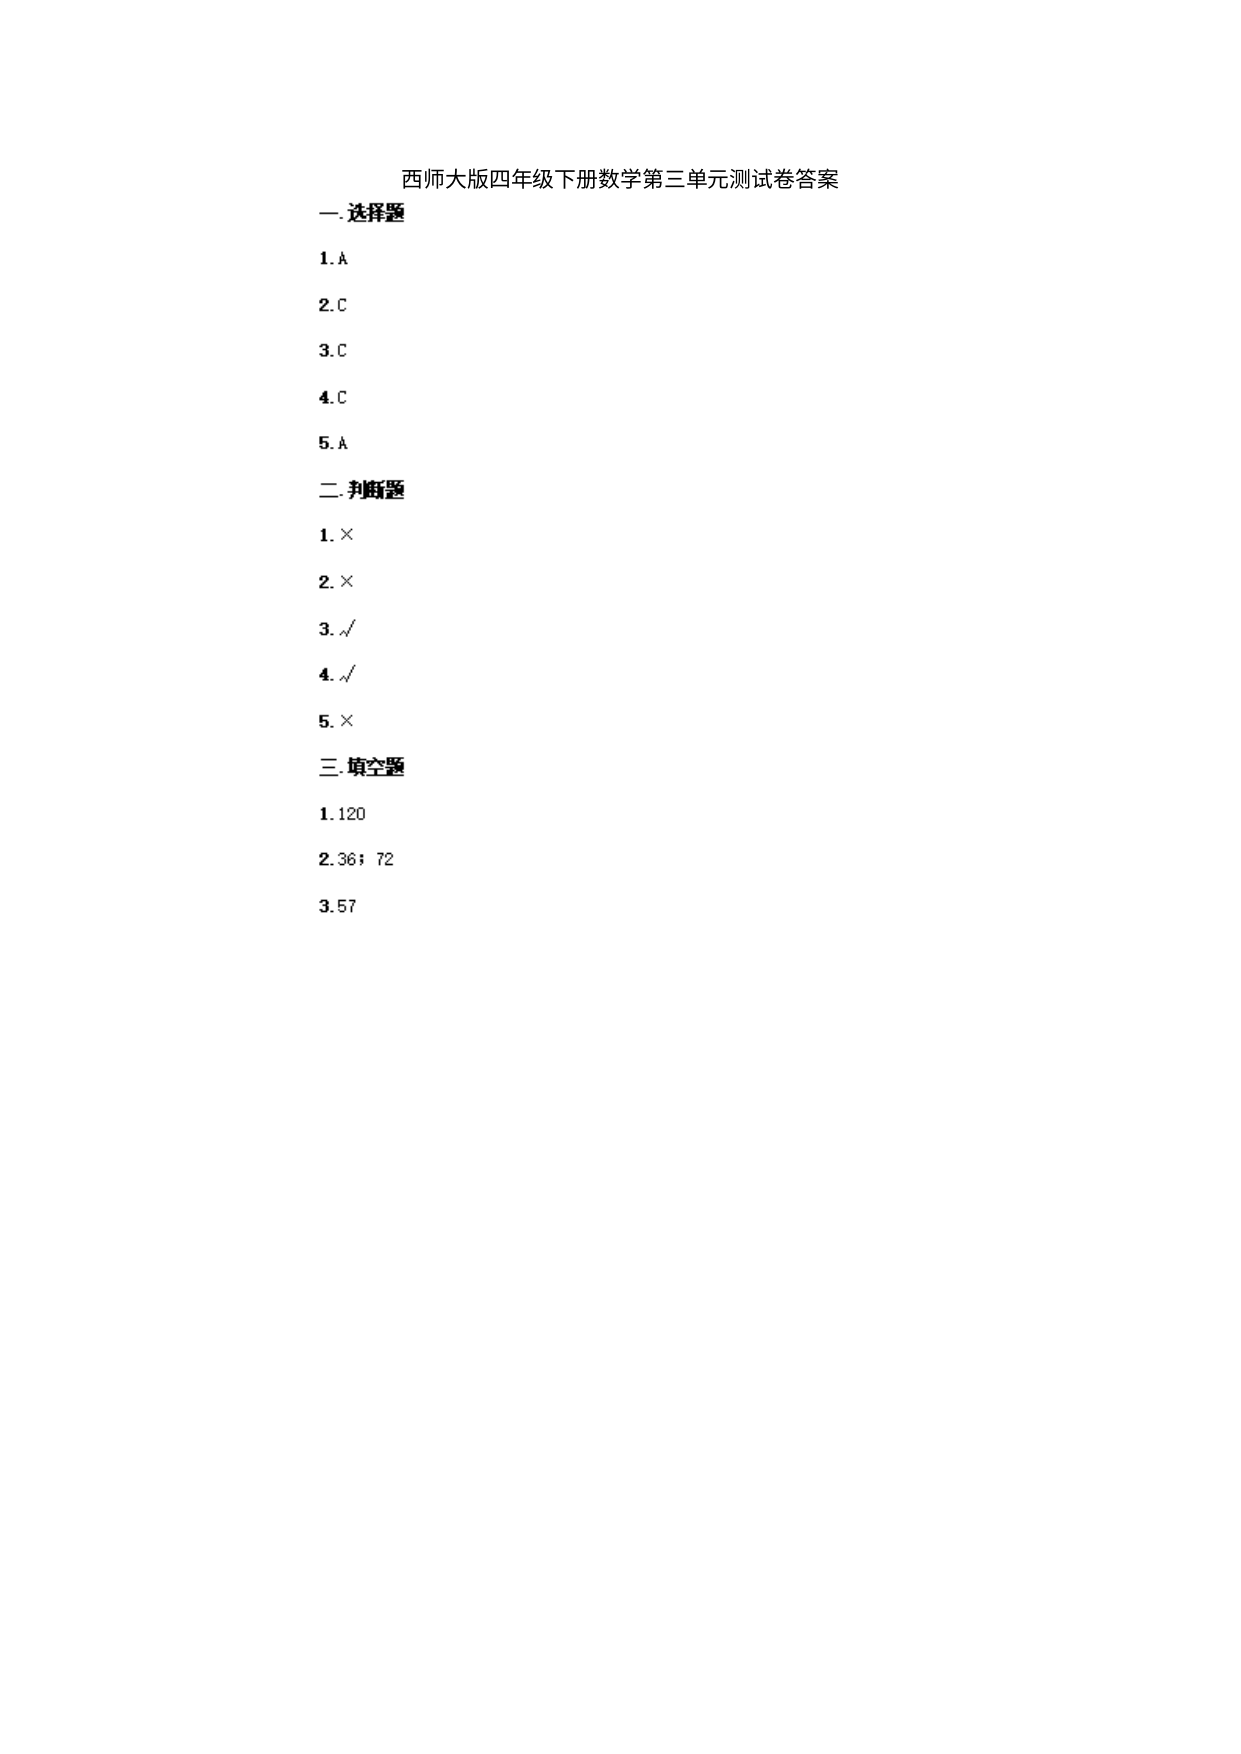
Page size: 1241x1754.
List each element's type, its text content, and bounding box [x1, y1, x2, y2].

picture [279, 194, 961, 936]
text 西师大版四年级下册数学第三单元测试卷答案 [187, 162, 1053, 194]
